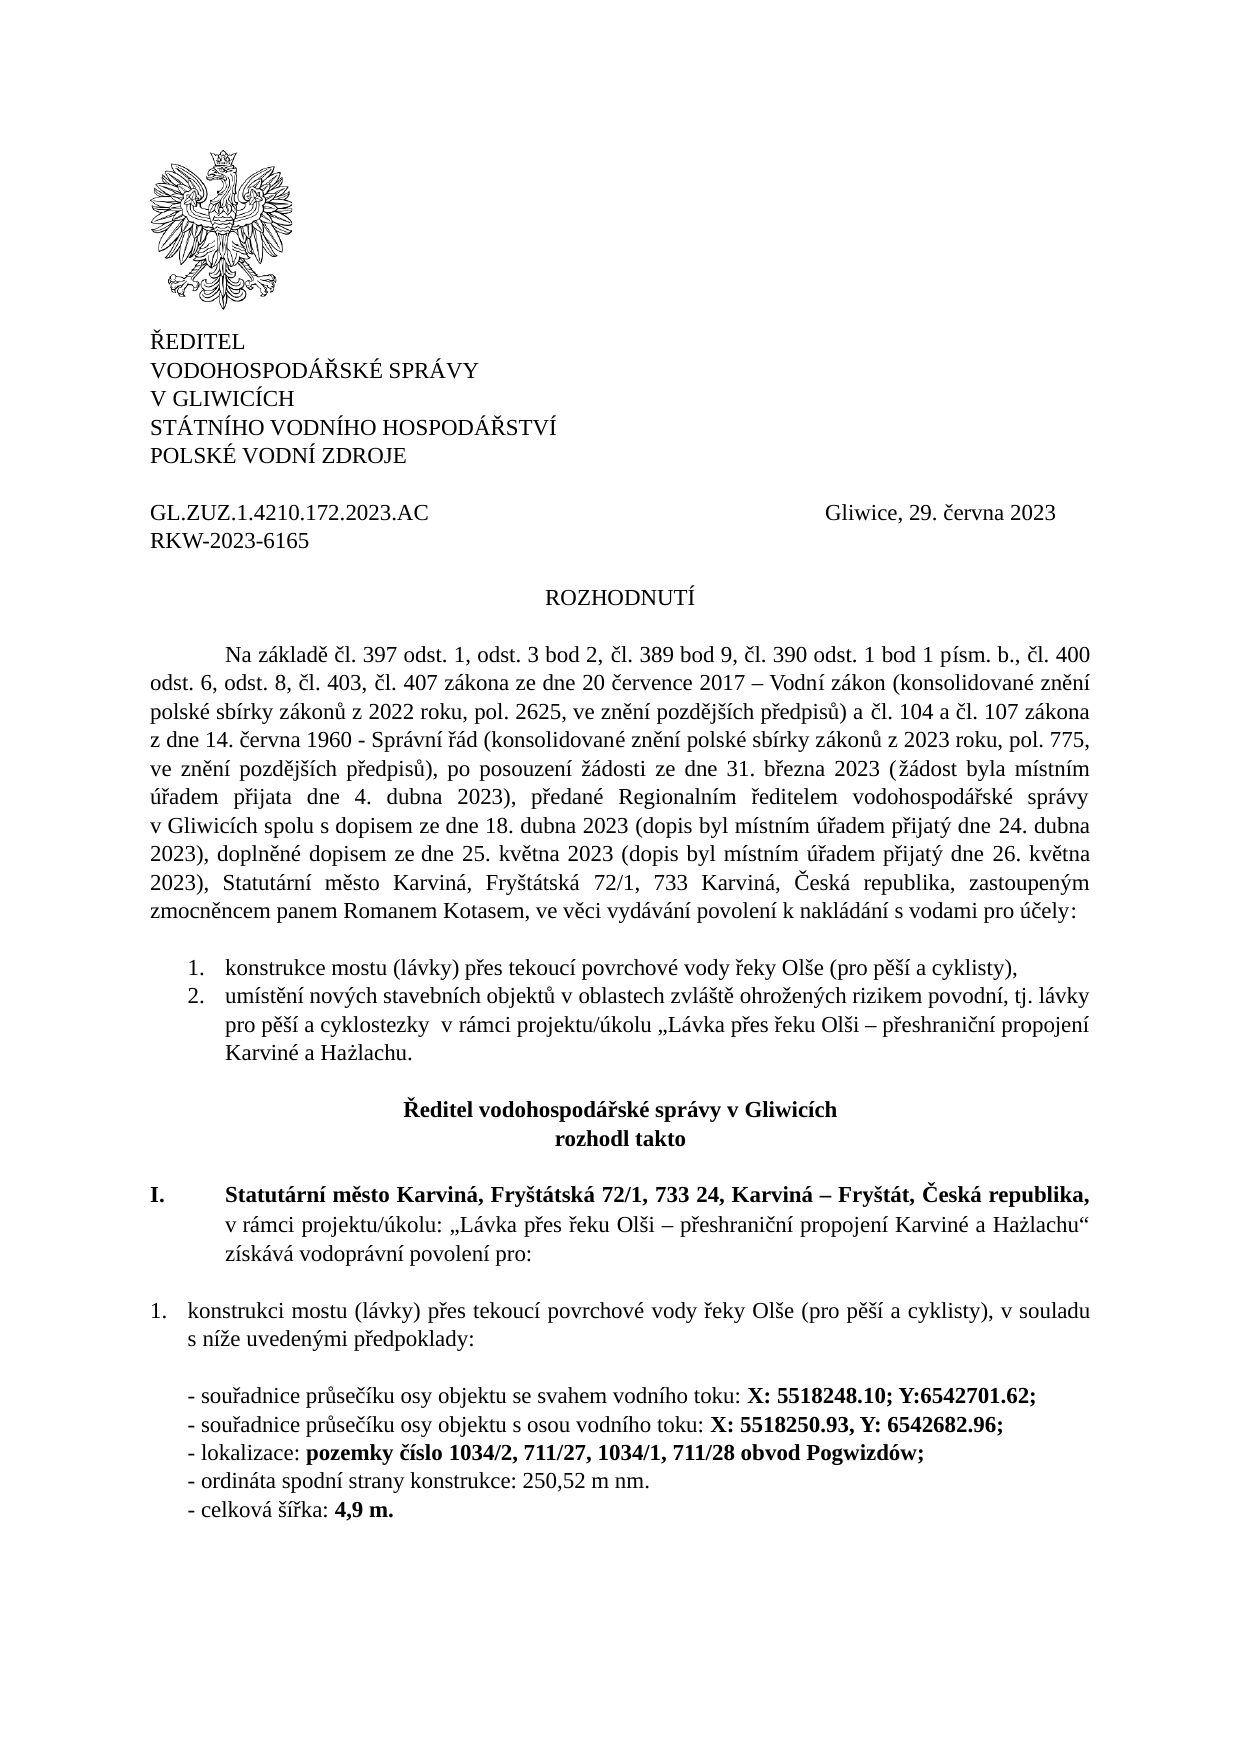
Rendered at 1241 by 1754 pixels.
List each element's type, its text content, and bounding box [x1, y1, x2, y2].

text Na základě čl. 397 odst. 1, odst. 3 bod 2, čl. 389 bod 9, čl. 390 odst. 1 bod 1 písm. b., čl. 400 odst. 6, odst. 8, čl. 403, čl. 407 zákona ze dne 20 července 2017 – Vodní zákon (konsolidované znění polské sbírky zákonů z 2022 roku, pol. 2625, ve znění pozdějších předpisů) a čl. 104 a čl. 107 zákona z dne 14. června 1960 - Správní řád (konsolidované znění polské sbírky zákonů z 2023 roku, pol. 775, ve znění pozdějších předpisů), po posouzení žádosti ze dne 31. března 2023 (žádost byla místním úřadem přijata dne 4. dubna 2023), předané Regionalním ředitelem vodohospodářské správy v Gliwicích spolu s dopisem ze dne 18. dubna 2023 (dopis byl místním úřadem přijatý dne 24. dubna 2023), doplněné dopisem ze dne 25. května 2023 (dopis byl místním úřadem přijatý dne 26. května 2023), Statutární město Karviná, Fryštátská 72/1, 733 Karviná, Česká republika, zastoupeným zmocněncem panem Romanem Kotasem, ve věci vydávání povolení k nakládání s vodami pro účely: [150, 641, 1090, 923]
list umístění nových stavebních objektů v oblastech zvláště ohrožených rizikem povodní, tj. lávky pro pěší a cyklostezky v rámci projektu/úkolu „Lávka přes řeku Olši – přeshraniční propojení Karviné a Hażlachu. [187, 982, 1090, 1066]
list Statutární město Karviná, Fryštátská 72/1, 733 24, Karviná – Fryštát, Česká republika, v rámci projektu/úkolu: „Lávka přes řeku Olši – přeshraniční propojení Karviné a Hażlachu“ získává vodoprávní povolení pro: [150, 1181, 1090, 1266]
text STÁTNÍHO VODNÍHO HOSPODÁŘSTVÍ [150, 413, 1090, 440]
text VODOHOSPODÁŘSKÉ SPRÁVY [150, 357, 1090, 383]
text V GLIWICÍCH [150, 385, 1090, 411]
text - ordináta spodní strany konstrukce: 250,52 m nm. [150, 1467, 1090, 1494]
text POLSKÉ VODNÍ ZDROJE [150, 442, 1090, 468]
text RKW-2023-6165 [150, 527, 1090, 554]
text ROZHODNUTÍ [150, 584, 1090, 611]
list konstrukci mostu (lávky) přes tekoucí povrchové vody řeky Olše (pro pěší a cyklisty), v souladu s níže uvedenými předpoklady: [150, 1297, 1090, 1352]
text - celková šířka: 4,9 m. [150, 1496, 1090, 1522]
text GL.ZUZ.1.4210.172.2023.AC Gliwice, 29. června 2023 [150, 499, 1090, 525]
list konstrukce mostu (lávky) přes tekoucí povrchové vody řeky Olše (pro pěší a cyklisty), [187, 954, 1090, 980]
text - lokalizace: pozemky číslo 1034/2, 711/27, 1034/1, 711/28 obvod Pogwizdów; [150, 1439, 1090, 1465]
text ŘEDITEL [150, 328, 1090, 354]
text rozhodl takto [150, 1124, 1090, 1151]
picture [150, 150, 293, 310]
text Ředitel vodohospodářské správy v Gliwicích [150, 1096, 1090, 1122]
text - souřadnice průsečíku osy objektu se svahem vodního toku: X: 5518248.10; Y:6542701.62; [150, 1382, 1090, 1408]
text - souřadnice průsečíku osy objektu s osou vodního toku: X: 5518250.93, Y: 6542682.96; [150, 1411, 1090, 1437]
